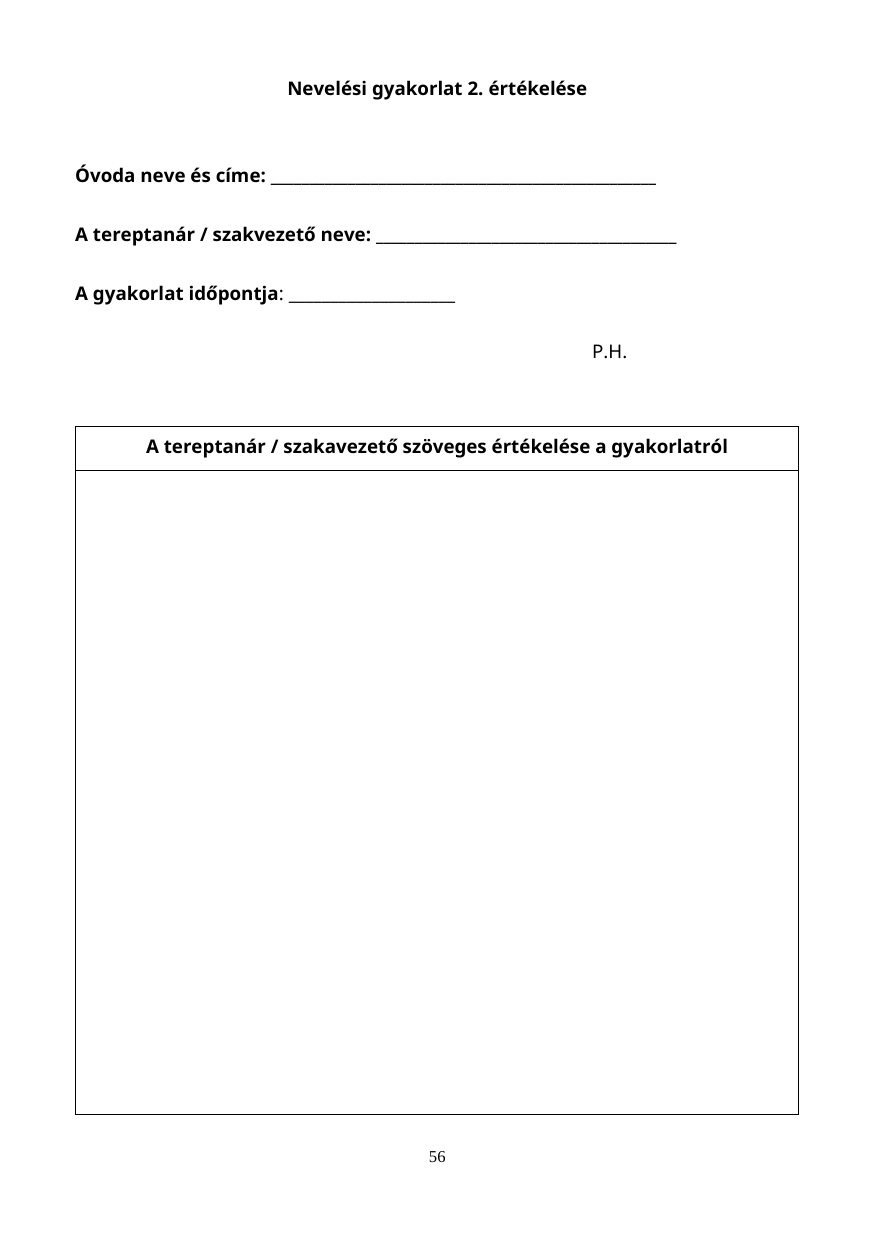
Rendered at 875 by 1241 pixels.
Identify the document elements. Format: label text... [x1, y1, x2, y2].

table_cell [76, 471, 798, 1114]
table_header A tereptanár / szakavezető szöveges értékelése a gyakorlatról [76, 427, 798, 469]
text A gyakorlat időpontja: ____________________ [75, 280, 799, 305]
text Nevelési gyakorlat 2. értékelése [75, 75, 799, 101]
text P.H. [75, 338, 799, 364]
text Óvoda neve és címe: __________________________________________________ [75, 163, 799, 188]
text A tereptanár / szakvezető neve: _______________________________________ [75, 221, 799, 247]
